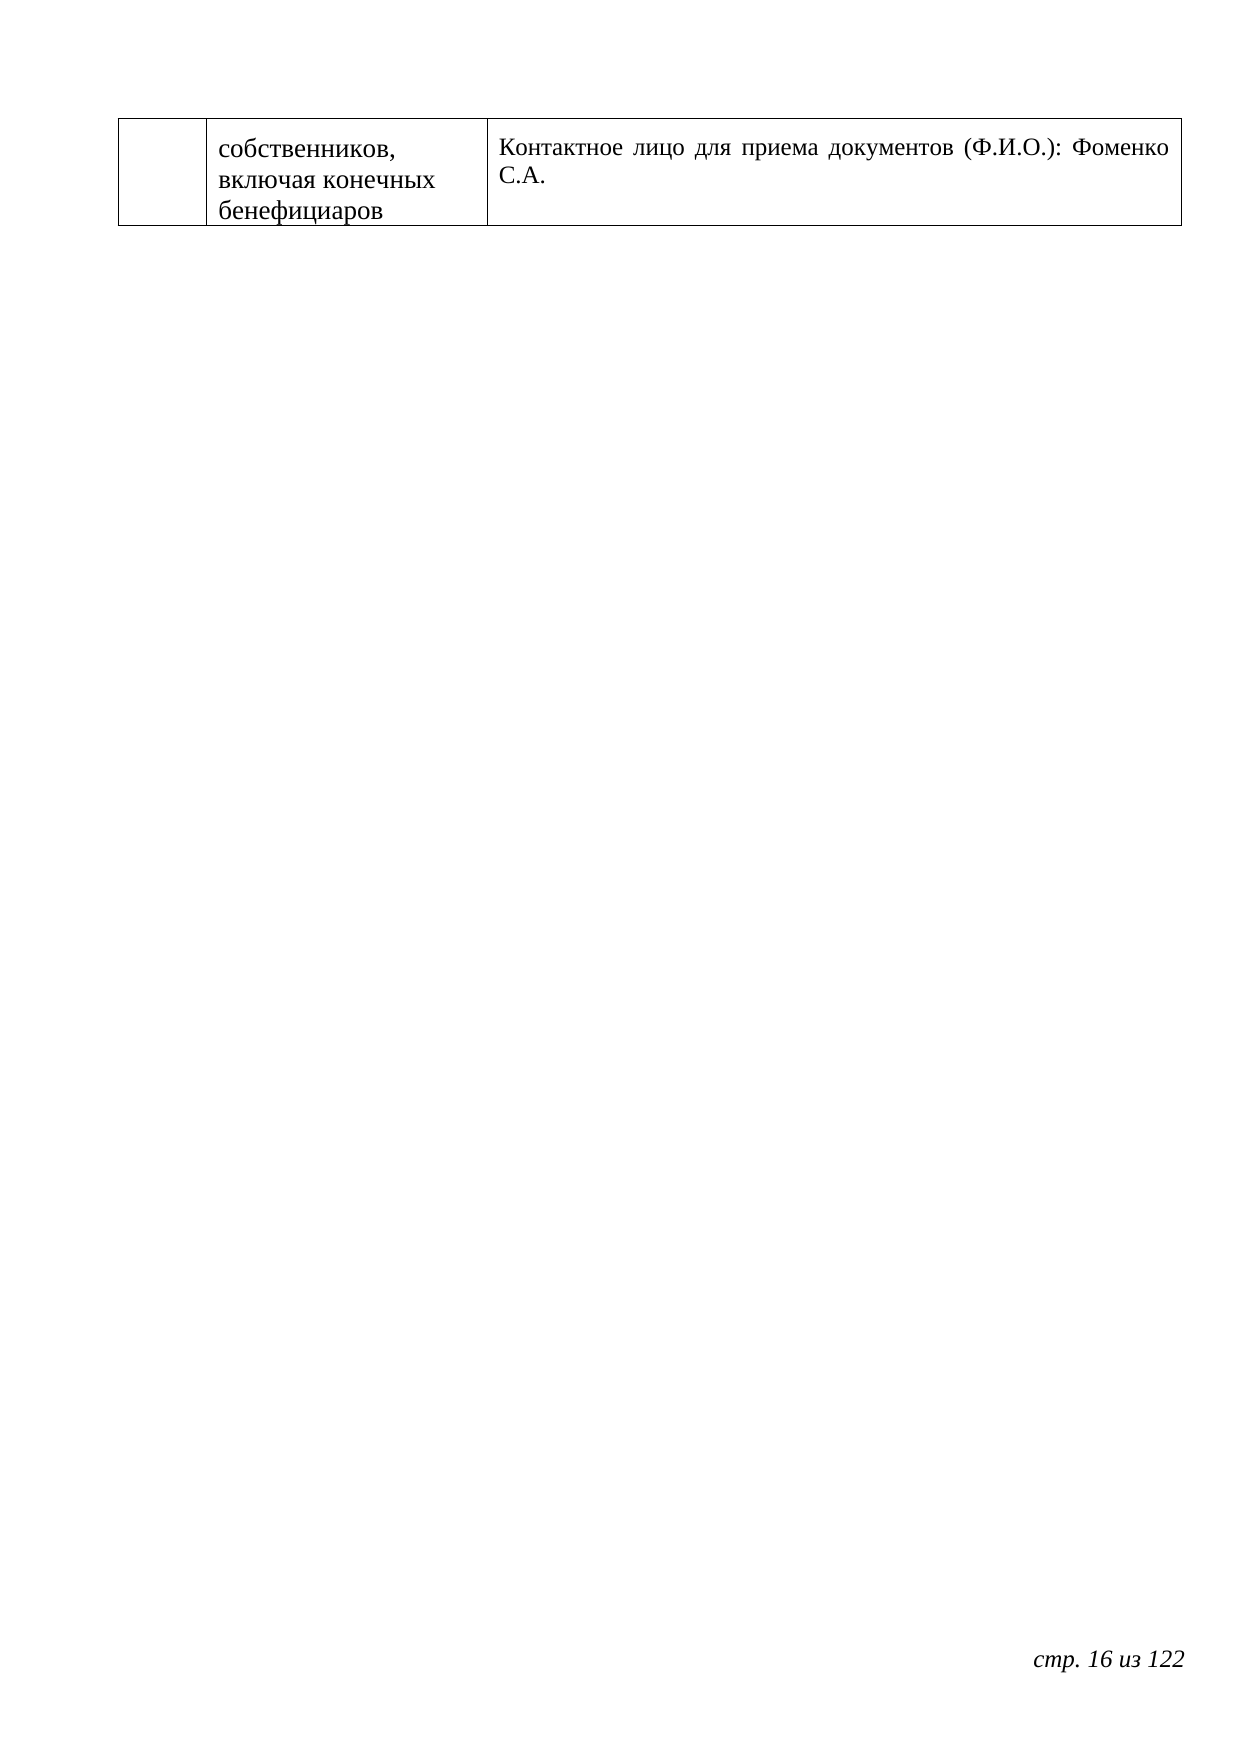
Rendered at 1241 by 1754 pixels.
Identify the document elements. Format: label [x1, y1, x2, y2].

table_cell [488, 119, 1181, 225]
table_cell [207, 119, 487, 225]
table_cell [119, 119, 206, 225]
